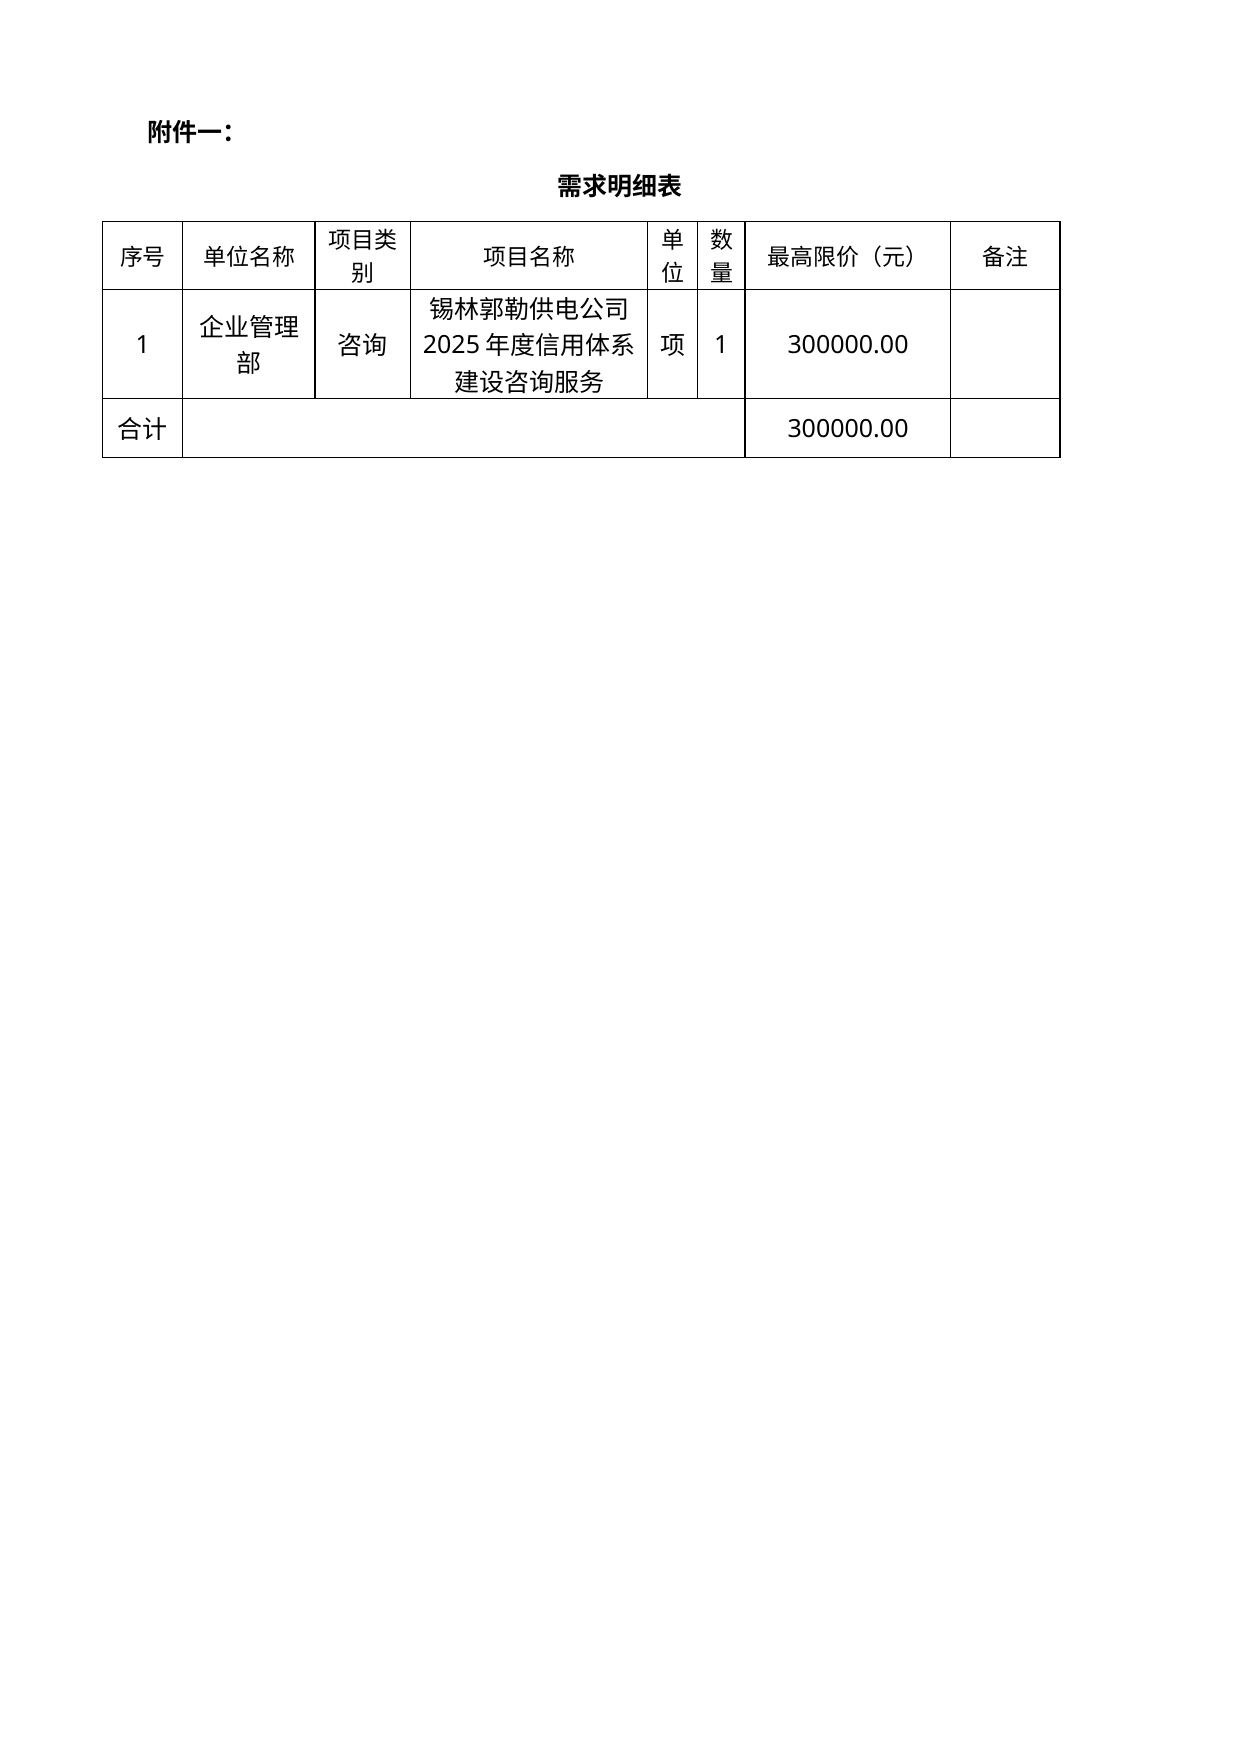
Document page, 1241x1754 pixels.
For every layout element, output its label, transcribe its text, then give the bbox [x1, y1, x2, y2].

text 需求明细表 [148, 167, 1092, 203]
table_header 数量 [698, 222, 744, 288]
table_cell 合计 [103, 399, 182, 457]
table_header 备注 [951, 222, 1059, 288]
table_header 单位名称 [183, 222, 314, 288]
table_cell [951, 399, 1059, 457]
table_cell 锡林郭勒供电公司2025年度信用体系建设咨询服务 [411, 290, 647, 398]
table_cell [951, 290, 1059, 398]
table_header 最高限价（元） [746, 222, 950, 288]
table_cell 企业管理部 [183, 290, 314, 398]
table_cell 项 [648, 290, 697, 398]
table_header 单位 [648, 222, 697, 288]
table_cell 300000.00 [746, 290, 950, 398]
table_cell 1 [698, 290, 744, 398]
text 附件一： [148, 112, 1092, 148]
table_header 项目类别 [316, 222, 410, 288]
table_header 序号 [103, 222, 182, 288]
table_cell 300000.00 [746, 399, 950, 457]
table_cell [183, 399, 744, 457]
table_header 项目名称 [411, 222, 647, 288]
table_cell 1 [103, 290, 182, 398]
table_cell 咨询 [316, 290, 410, 398]
